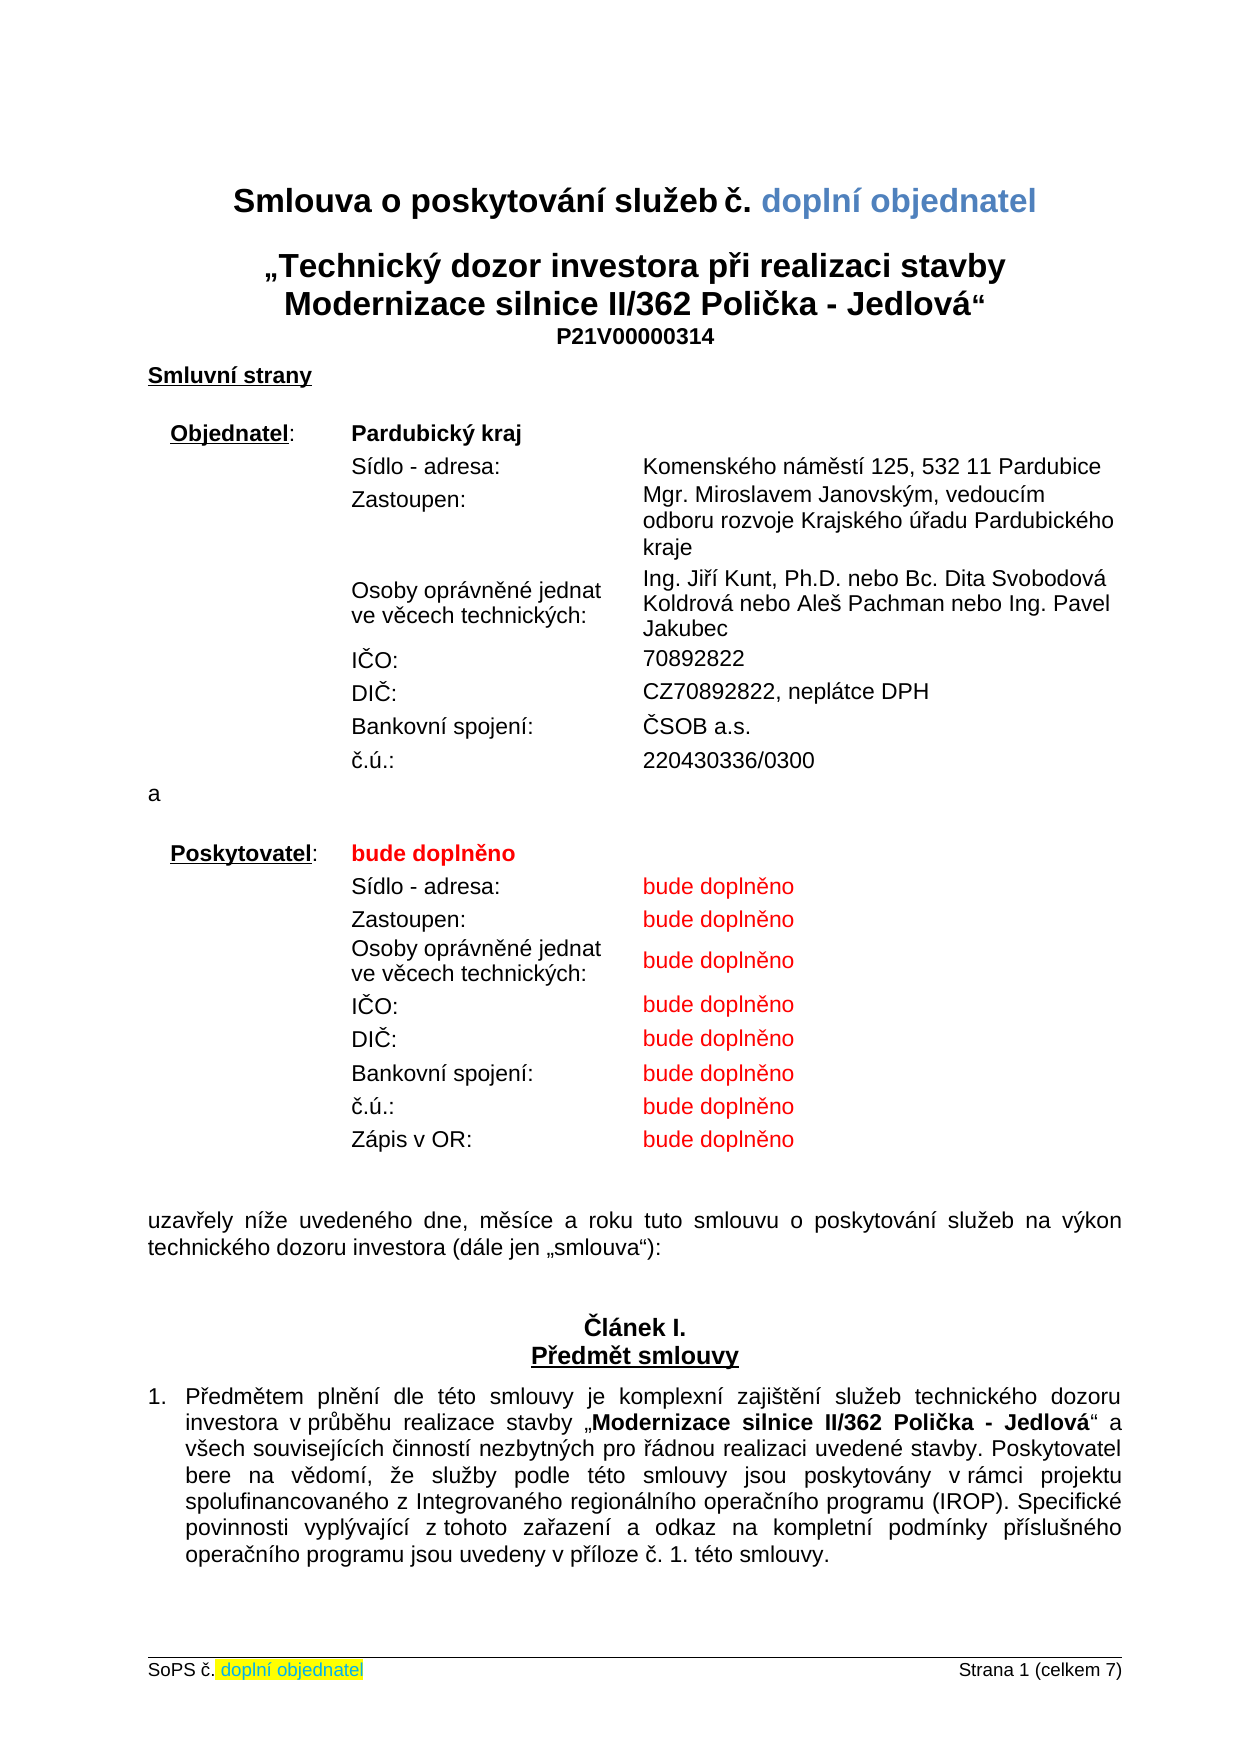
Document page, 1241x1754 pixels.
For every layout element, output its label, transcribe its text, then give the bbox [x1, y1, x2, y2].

table_cell Zastoupen: [340, 901, 631, 934]
table_cell Bankovní spojení: [340, 708, 631, 741]
table_header Pardubický kraj [340, 415, 1133, 448]
text „Technický dozor investora při realizaci stavby [148, 246, 1122, 284]
table_cell bude doplněno [631, 1088, 1133, 1121]
table_cell Osoby oprávněné jednat ve věcech technických: [340, 566, 631, 641]
table_cell 70892822 [631, 641, 1133, 675]
table_cell Komenského náměstí 125, 532 11 Pardubice [631, 448, 1133, 481]
table_cell bude doplněno [631, 1055, 1133, 1088]
text Smlouva o poskytování služeb č. doplní objednatel [148, 181, 1122, 220]
table_cell IČO: [340, 641, 631, 675]
table_cell Bankovní spojení: [340, 1055, 631, 1088]
table_cell bude doplněno [631, 1121, 1133, 1154]
table_cell ČSOB a.s. [631, 708, 1133, 741]
table_cell 220430336/0300 [631, 741, 1133, 775]
table_cell bude doplněno [631, 901, 1133, 934]
table_cell Mgr. Miroslavem Janovským, vedoucím odboru rozvoje Krajského úřadu Pardubického kraje [631, 481, 1133, 566]
subtitle Článek I. [148, 1313, 1122, 1341]
list Předmětem plnění dle této smlouvy je komplexní zajištění služeb technického dozoru investora v průběhu realizace stavby „Modernizace silnice II/362 Polička - Jedlová“ a všech souvisejících činností nezbytných pro řádnou realizaci uvedené stavby. Poskytovatel bere na vědomí, že služby podle této smlouvy jsou poskytovány v rámci projektu spolufinancovaného z Integrovaného regionálního operačního programu (IROP). Specifické povinnosti vyplývající z tohoto zařazení a odkaz na kompletní podmínky příslušného operačního programu jsou uvedeny v příloze č. 1. této smlouvy. [148, 1383, 1122, 1567]
table_cell bude doplněno [631, 868, 1133, 901]
list a [148, 775, 1122, 808]
table_cell Zápis v OR: [340, 1121, 631, 1154]
text Předmět smlouvy [148, 1341, 1122, 1370]
table_cell Ing. Jiří Kunt, Ph.D. nebo Bc. Dita Svobodová Koldrová nebo Aleš Pachman nebo Ing. Pavel Jakubec [631, 566, 1133, 641]
table_cell bude doplněno [631, 1021, 1133, 1054]
table_cell bude doplněno [631, 988, 1133, 1021]
table_header Objednatel: [159, 415, 340, 448]
table_cell DIČ: [340, 1021, 631, 1054]
table_cell DIČ: [340, 675, 631, 708]
table_header bude doplněno [340, 835, 1133, 868]
text P21V00000314 [148, 323, 1122, 349]
subtitle uzavřely níže uvedeného dne, měsíce a roku tuto smlouvu o poskytování služeb na výkon technického dozoru investora (dále jen „smlouva“): [148, 1207, 1122, 1260]
table_cell č.ú.: [340, 741, 631, 775]
text Modernizace silnice II/362 Polička - Jedlová“ [148, 284, 1122, 323]
table_cell Sídlo - adresa: [340, 448, 631, 481]
table_cell Zastoupen: [340, 481, 631, 566]
table_cell č.ú.: [340, 1088, 631, 1121]
table_cell CZ70892822, neplátce DPH [631, 675, 1133, 708]
table_cell IČO: [340, 988, 631, 1021]
table_cell Sídlo - adresa: [340, 868, 631, 901]
table_cell bude doplněno [631, 935, 1133, 988]
table_header Poskytovatel: [159, 835, 340, 868]
table_cell Osoby oprávněné jednat ve věcech technických: [340, 935, 631, 988]
text Smluvní strany [148, 362, 1122, 388]
